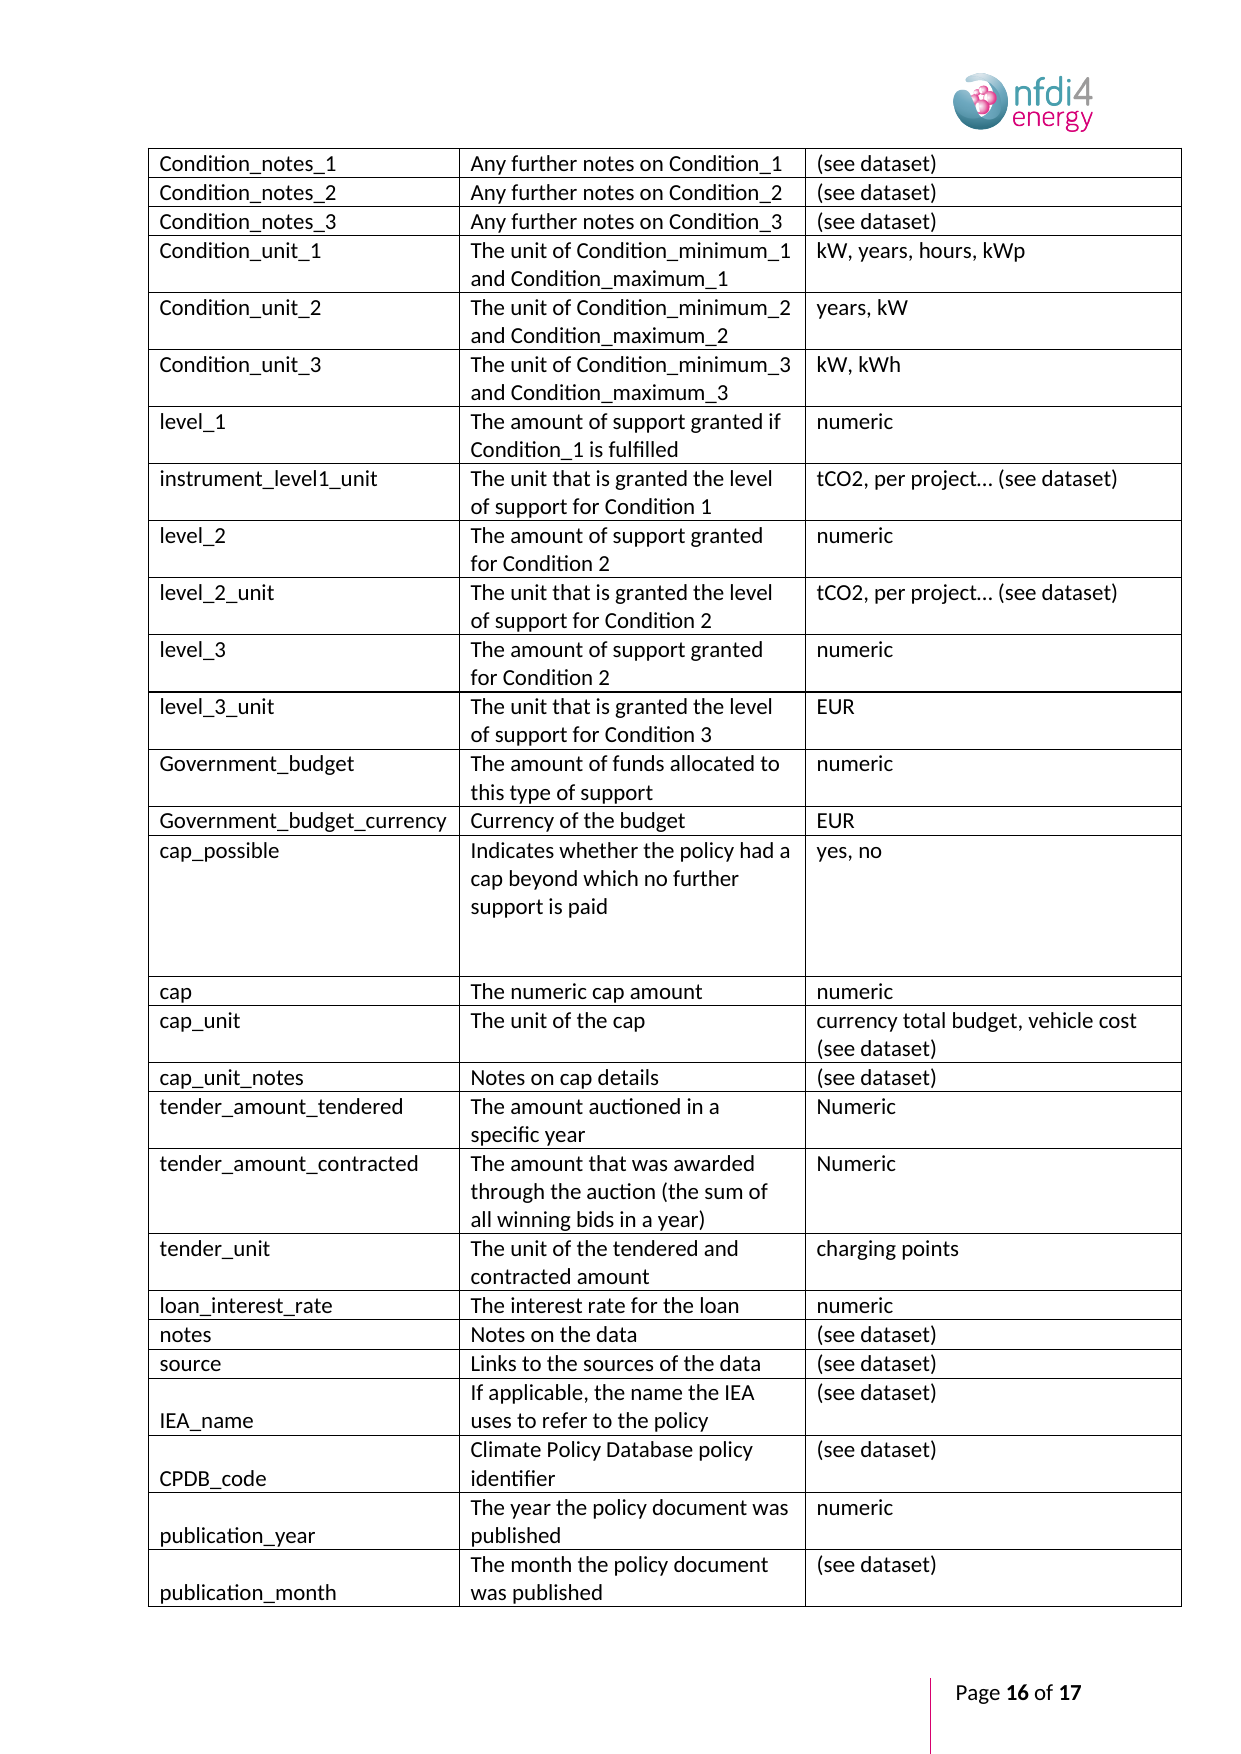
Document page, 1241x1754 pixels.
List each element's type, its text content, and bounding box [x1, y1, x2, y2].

table_cell The unit of the cap [460, 1006, 805, 1062]
table_cell tender_unit [149, 1234, 459, 1290]
table_cell numeric [806, 407, 1181, 463]
table_cell The unit of Condition_minimum_3 and Condition_maximum_3 [460, 350, 805, 406]
table_cell tender_amount_tendered [149, 1092, 459, 1148]
table_cell (see dataset) [806, 1379, 1181, 1434]
table_cell Notes on the data [460, 1320, 805, 1348]
table_cell The unit that is granted the level of support for Condition 2 [460, 578, 805, 634]
table_cell Numeric [806, 1149, 1181, 1233]
table_cell (see dataset) [806, 1320, 1181, 1348]
table_cell kW, years, hours, kWp [806, 236, 1181, 292]
table_cell (see dataset) [806, 1550, 1181, 1606]
table_cell Indicates whether the policy had a cap beyond which no further support is paid [460, 836, 805, 976]
table_cell CPDB_code [149, 1436, 459, 1492]
table_cell Condition_notes_2 [149, 178, 459, 206]
table_cell tender_amount_contracted [149, 1149, 459, 1233]
table_cell cap [149, 977, 459, 1005]
table_cell Condition_unit_1 [149, 236, 459, 292]
table_cell Climate Policy Database policy identifier [460, 1436, 805, 1492]
table_cell The unit of Condition_minimum_2 and Condition_maximum_2 [460, 293, 805, 349]
table_cell level_3 [149, 635, 459, 691]
table_cell tCO2, per project… (see dataset) [806, 578, 1181, 634]
table_cell Currency of the budget [460, 807, 805, 835]
table_cell level_1 [149, 407, 459, 463]
table_cell loan_interest_rate [149, 1291, 459, 1319]
table_cell Any further notes on Condition_3 [460, 207, 805, 235]
table_cell Any further notes on Condition_1 [460, 149, 805, 177]
table_cell The unit that is granted the level of support for Condition 1 [460, 464, 805, 520]
table_cell (see dataset) [806, 1436, 1181, 1492]
table_cell publication_year [149, 1493, 459, 1549]
table_cell cap_unit_notes [149, 1063, 459, 1091]
table_cell IEA_name [149, 1379, 459, 1434]
table_cell The amount auctioned in a specific year [460, 1092, 805, 1148]
table_cell yes, no [806, 836, 1181, 976]
table_cell (see dataset) [806, 178, 1181, 206]
table_cell The unit of the tendered and contracted amount [460, 1234, 805, 1290]
table_cell Condition_notes_3 [149, 207, 459, 235]
table_cell The year the policy document was published [460, 1493, 805, 1549]
table_cell (see dataset) [806, 1350, 1181, 1377]
table_cell level_3_unit [149, 693, 459, 748]
table_cell instrument_level1_unit [149, 464, 459, 520]
table_cell The unit that is granted the level of support for Condition 3 [460, 693, 805, 748]
table_cell The amount of support granted for Condition 2 [460, 635, 805, 691]
table_cell The amount of support granted for Condition 2 [460, 521, 805, 577]
table_cell Condition_unit_2 [149, 293, 459, 349]
table_cell numeric [806, 750, 1181, 806]
table_cell Links to the sources of the data [460, 1350, 805, 1377]
table_cell level_2_unit [149, 578, 459, 634]
table_cell Government_budget_currency [149, 807, 459, 835]
table_cell cap_possible [149, 836, 459, 976]
table_cell Government_budget [149, 750, 459, 806]
table_cell The interest rate for the loan [460, 1291, 805, 1319]
table_cell numeric [806, 521, 1181, 577]
table_cell source [149, 1350, 459, 1377]
table_cell The unit of Condition_minimum_1 and Condition_maximum_1 [460, 236, 805, 292]
table_cell kW, kWh [806, 350, 1181, 406]
table_cell If applicable, the name the IEA uses to refer to the policy [460, 1379, 805, 1434]
table_cell EUR [806, 693, 1181, 748]
table_cell Condition_notes_1 [149, 149, 459, 177]
table_cell Numeric [806, 1092, 1181, 1148]
table_cell level_2 [149, 521, 459, 577]
table_cell The amount that was awarded through the auction (the sum of all winning bids in a year) [460, 1149, 805, 1233]
table_cell currency total budget, vehicle cost (see dataset) [806, 1006, 1181, 1062]
table_cell numeric [806, 1291, 1181, 1319]
table_cell The amount of funds allocated to this type of support [460, 750, 805, 806]
table_cell EUR [806, 807, 1181, 835]
table_cell charging points [806, 1234, 1181, 1290]
table_cell (see dataset) [806, 149, 1181, 177]
table_cell The numeric cap amount [460, 977, 805, 1005]
table_cell (see dataset) [806, 1063, 1181, 1091]
table_cell years, kW [806, 293, 1181, 349]
table_cell publication_month [149, 1550, 459, 1606]
table_cell notes [149, 1320, 459, 1348]
table_cell tCO2, per project… (see dataset) [806, 464, 1181, 520]
table_cell Notes on cap details [460, 1063, 805, 1091]
table_cell numeric [806, 977, 1181, 1005]
table_cell Condition_unit_3 [149, 350, 459, 406]
table_cell (see dataset) [806, 207, 1181, 235]
table_cell The amount of support granted if Condition_1 is fulfilled [460, 407, 805, 463]
table_cell cap_unit [149, 1006, 459, 1062]
table_cell Any further notes on Condition_2 [460, 178, 805, 206]
table_cell The month the policy document was published [460, 1550, 805, 1606]
table_cell numeric [806, 635, 1181, 691]
picture [953, 73, 1093, 132]
table_cell numeric [806, 1493, 1181, 1549]
